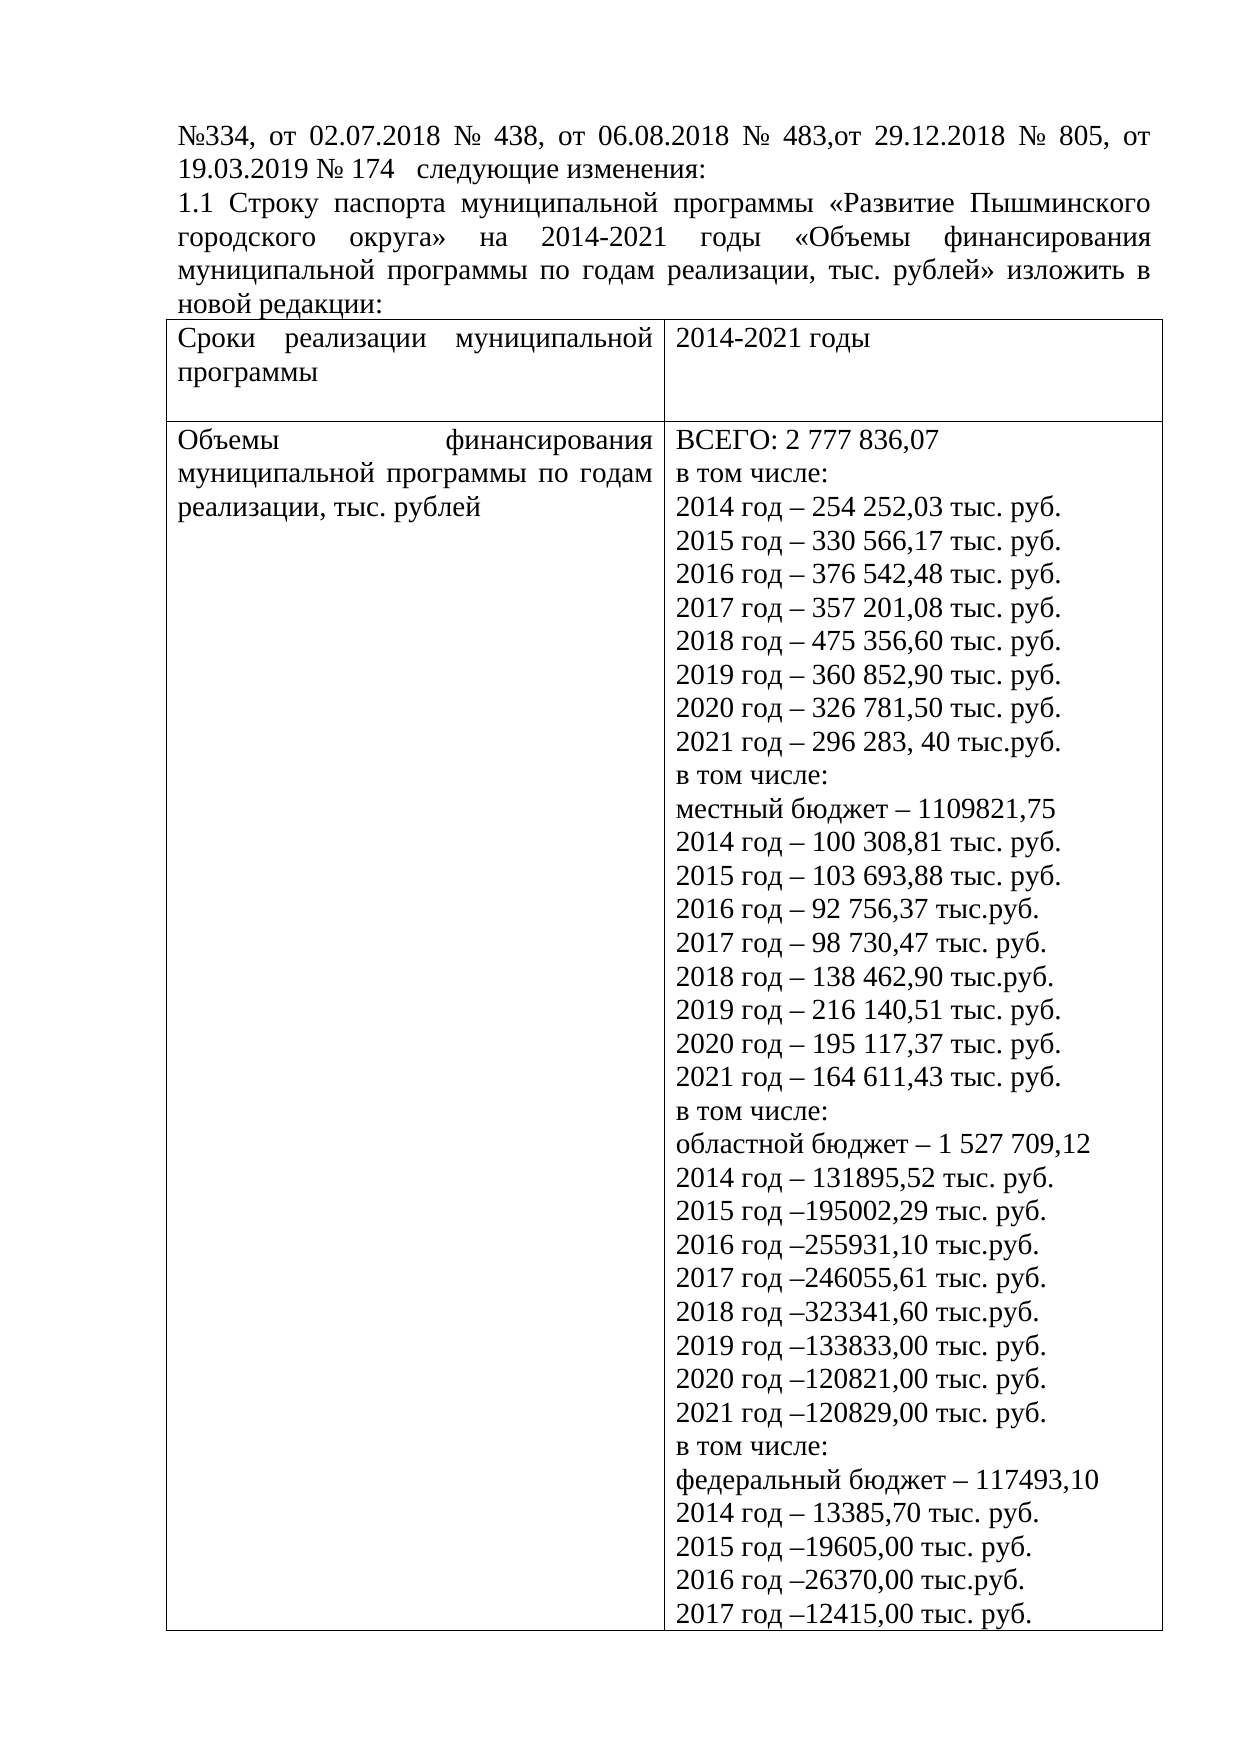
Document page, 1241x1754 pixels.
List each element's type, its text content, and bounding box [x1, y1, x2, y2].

table_header 2014-2021 годы [665, 320, 1162, 421]
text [177, 118, 1152, 185]
text 1.1 Строку паспорта муниципальной программы «Развитие Пышминского городского округа» на 2014-2021 годы «Объемы финансирования муниципальной программы по годам реализации, тыс. рублей» изложить в новой редакции: [177, 185, 1152, 319]
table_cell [665, 422, 1162, 1629]
table_header Сроки реализации муниципальной программы [167, 320, 664, 421]
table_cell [167, 422, 664, 1629]
